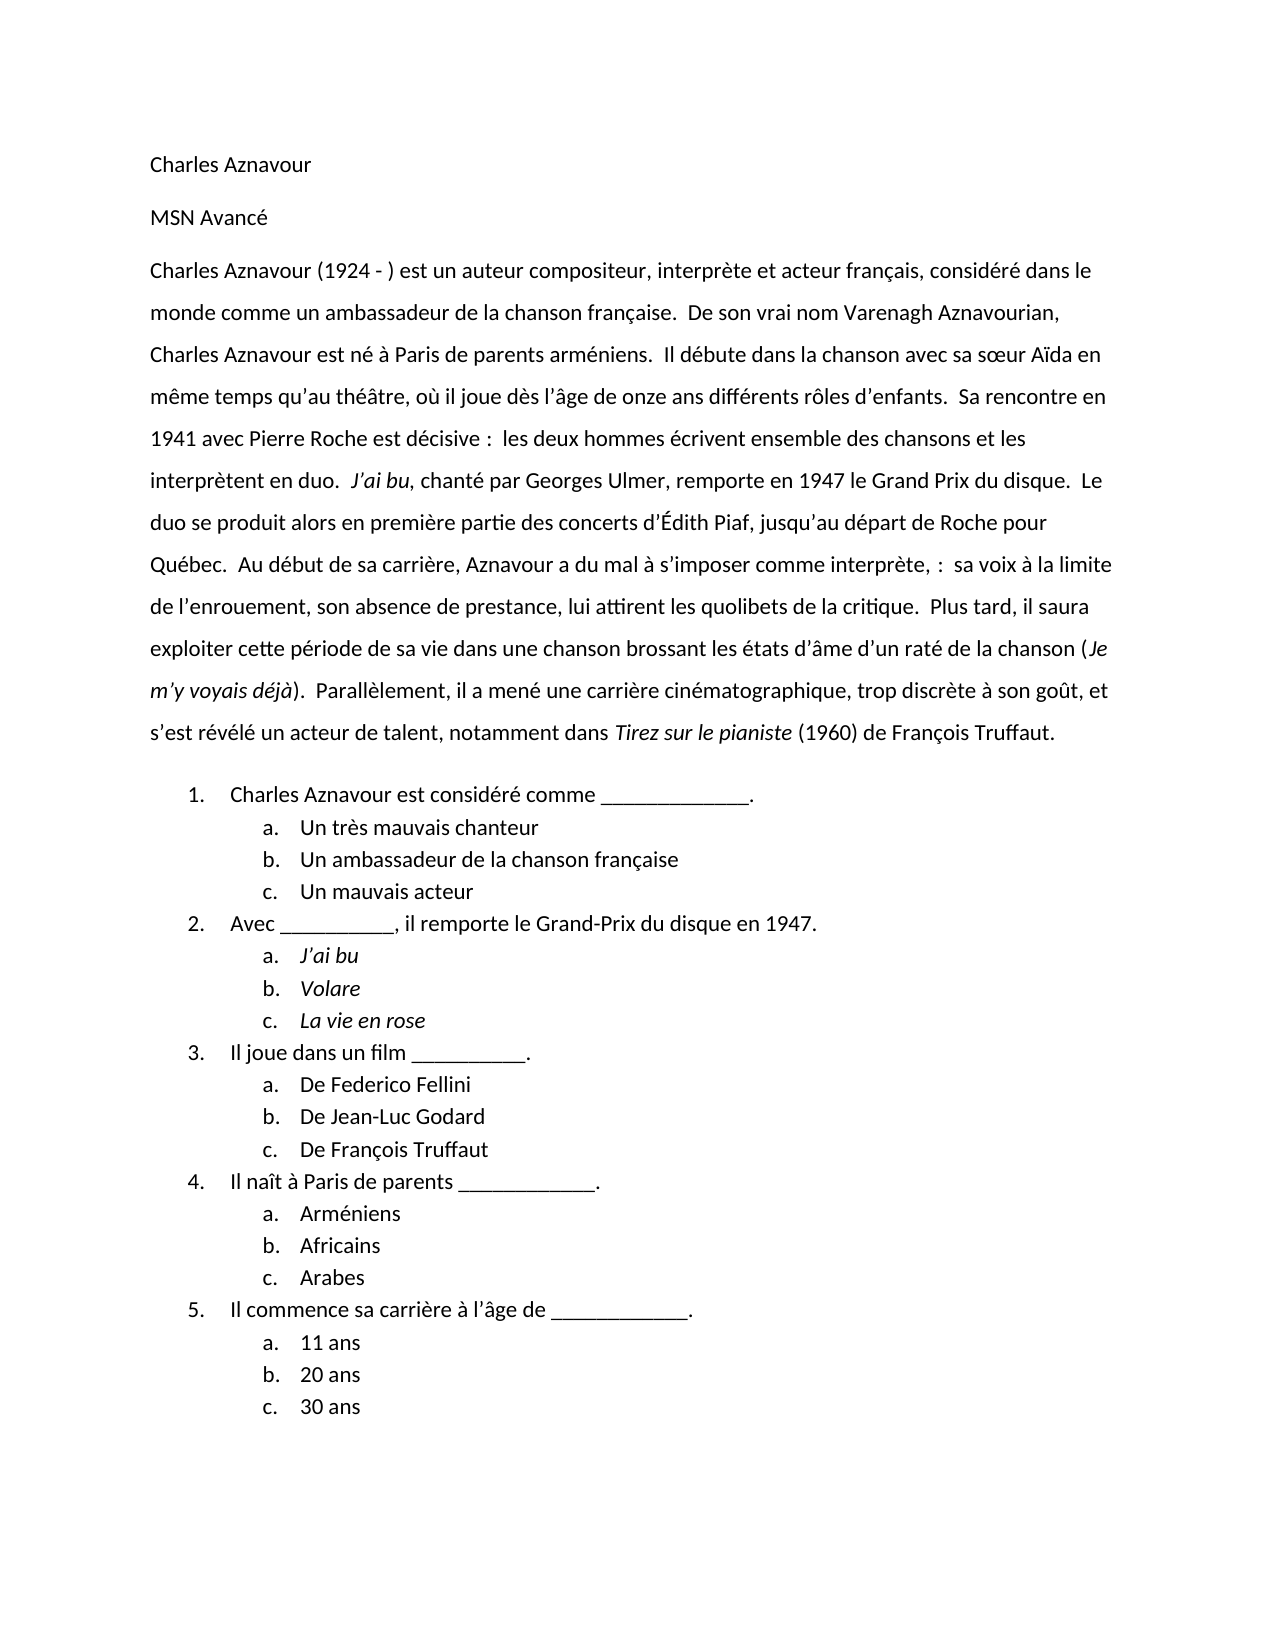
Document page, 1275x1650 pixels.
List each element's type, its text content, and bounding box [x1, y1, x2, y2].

list Un mauvais acteur [262, 877, 1125, 905]
list Arabes [262, 1263, 1125, 1291]
list J’ai bu [262, 942, 1125, 969]
list Un ambassadeur de la chanson française [262, 845, 1125, 873]
text Charles Aznavour [150, 150, 1125, 178]
list Un très mauvais chanteur [262, 813, 1125, 841]
list Africains [262, 1231, 1125, 1259]
list 20 ans [262, 1360, 1125, 1388]
list Avec __________, il remporte le Grand-Prix du disque en 1947. [187, 909, 1125, 937]
text MSN Avancé [150, 203, 1125, 231]
text Charles Aznavour (1924 - ) est un auteur compositeur, interprète et acteur français, considéré dans le monde comme un ambassadeur de la chanson française. De son vrai nom Varenagh Aznavourian, Charles Aznavour est né à Paris de parents arméniens. Il débute dans la chanson avec sa sœur Aïda en même temps qu’au théâtre, où il joue dès l’âge de onze ans différents rôles d’enfants. Sa rencontre en 1941 avec Pierre Roche est décisive : les deux hommes écrivent ensemble des chansons et les interprètent en duo. J’ai bu, chanté par Georges Ulmer, remporte en 1947 le Grand Prix du disque. Le duo se produit alors en première partie des concerts d’Édith Piaf, jusqu’au départ de Roche pour Québec. Au début de sa carrière, Aznavour a du mal à s’imposer comme interprète, : sa voix à la limite de l’enrouement, son absence de prestance, lui attirent les quolibets de la critique. Plus tard, il saura exploiter cette période de sa vie dans une chanson brossant les états d’âme d’un raté de la chanson (Je m’y voyais déjà). Parallèlement, il a mené une carrière cinématographique, trop discrète à son goût, et s’est révélé un acteur de talent, notamment dans Tirez sur le pianiste (1960) de François Truffaut. [150, 256, 1125, 746]
list De Jean-Luc Godard [262, 1102, 1125, 1131]
list 30 ans [262, 1392, 1125, 1420]
list Charles Aznavour est considéré comme _____________. [187, 781, 1125, 809]
list Il naît à Paris de parents ____________. [187, 1167, 1125, 1195]
list De Federico Fellini [262, 1070, 1125, 1098]
list De François Truffaut [262, 1135, 1125, 1163]
list La vie en rose [262, 1006, 1125, 1034]
list Il joue dans un film __________. [187, 1038, 1125, 1066]
list 11 ans [262, 1328, 1125, 1356]
list Il commence sa carrière à l’âge de ____________. [187, 1296, 1125, 1324]
list Arméniens [262, 1199, 1125, 1227]
list Volare [262, 974, 1125, 1002]
